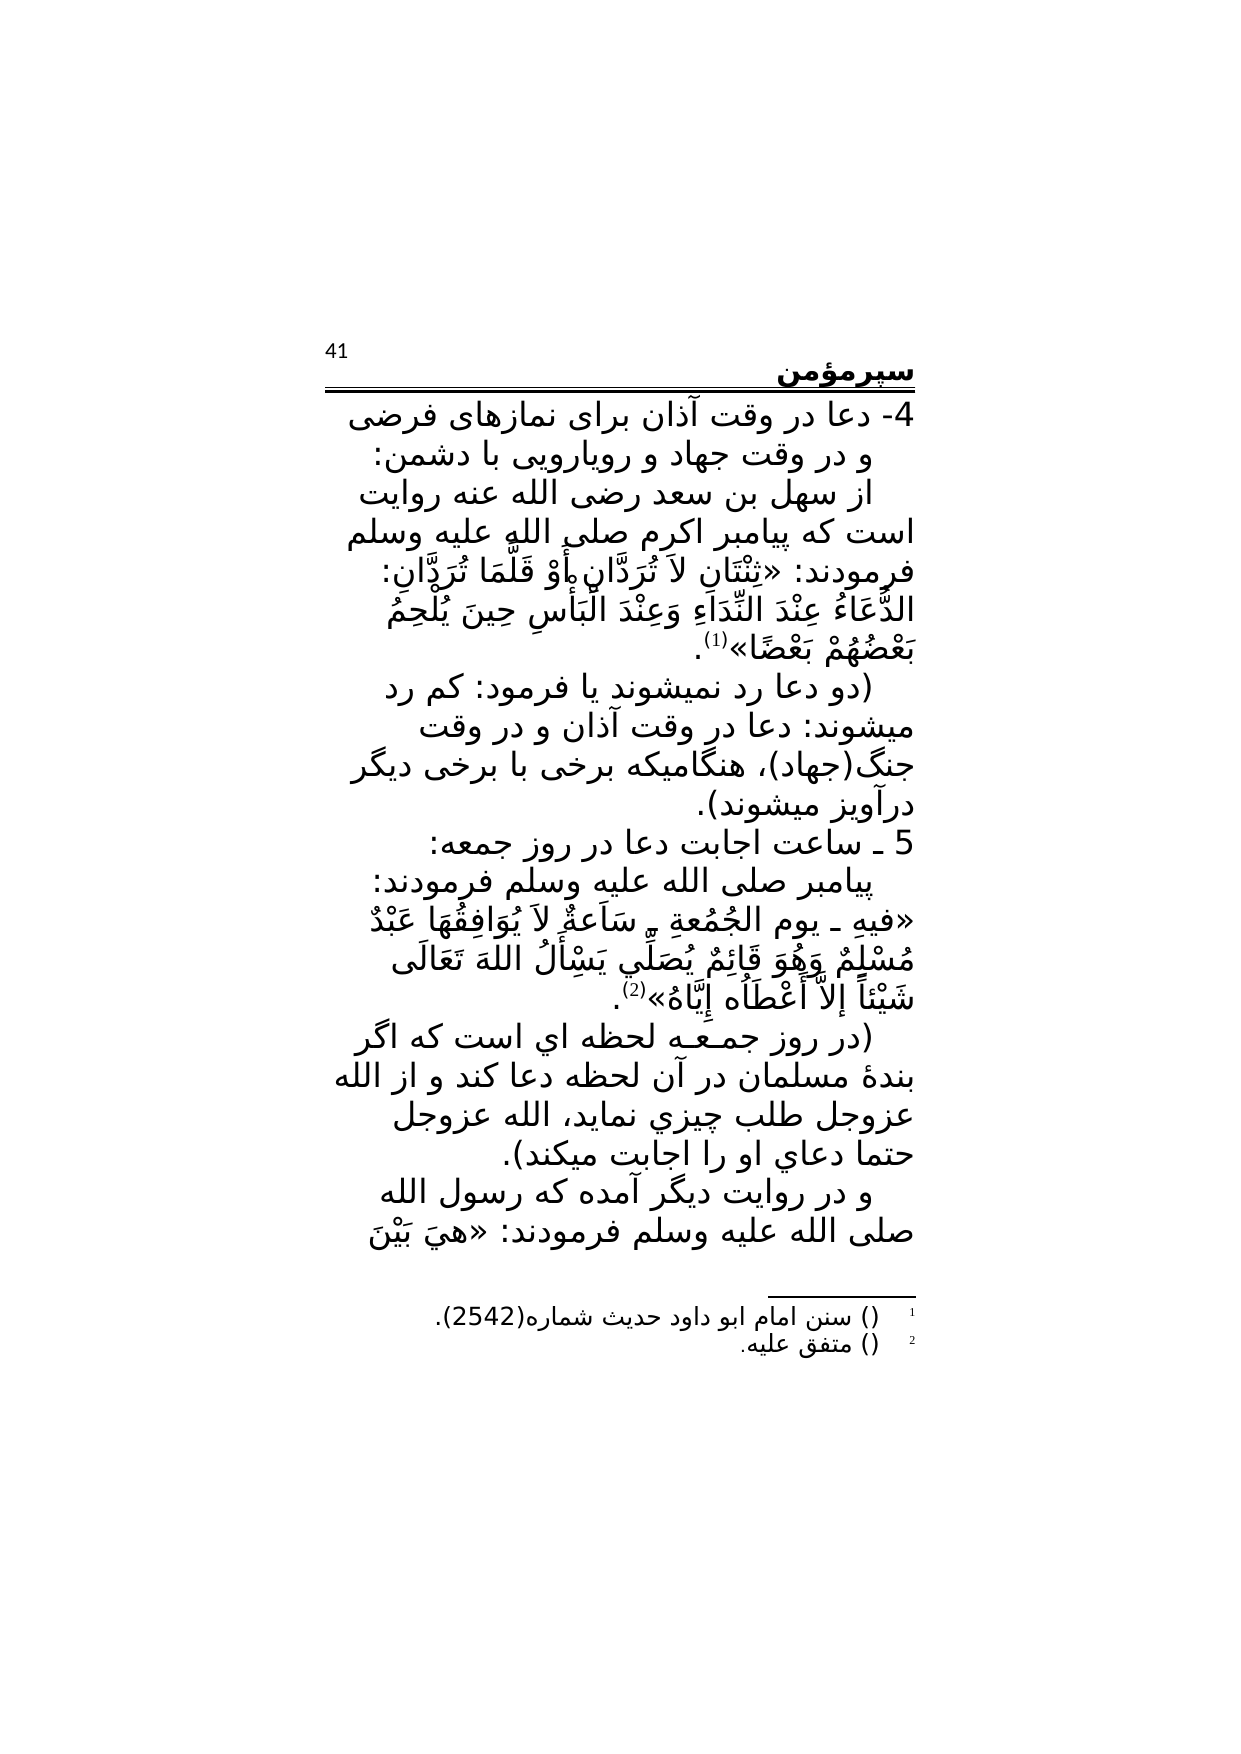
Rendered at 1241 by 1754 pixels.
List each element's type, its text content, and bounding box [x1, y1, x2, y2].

text (در روز جمـعـه لحظه اي است كه اگر بندۀ مسلمان در آن لحظه دعا كند و از الله عزوجل طلب چيزي نمايد، الله عزوجل حتما دعاي او را اجابت میكند). [325, 1017, 915, 1173]
text از سهل بن سعد رضی الله عنه روایت است که پیامبر اکرم صلی الله علیه وسلم فرمودند: «ثِنْتَانِ لاَ تُرَدَّانِ أَوْ قَلَّمَا تُرَدَّانِ: الدُّعَاءُ عِنْدَ النِّدَاءِ وَعِنْدَ الْبَأْسِ حِينَ يُلْحِمُ بَعْضُهُمْ بَعْضًا»(). [325, 473, 915, 668]
text 5 ـ ساعت اجابت دعا در روز جمعه: [325, 823, 915, 862]
text 4- دعا در وقت آذان برای نمازهای فرضی و در وقت جهاد و رویارویی با دشمن: [325, 396, 915, 473]
text پيامبر صلی الله علیه وسلم فرمودند: «فيهِ ـ يوم الجُمُعةِ ـ سَاَعةٌ لاَ يُوَافِقُهَا عَبْدٌ مُسْلِمٌ وَهُوَ قَائِمٌ يُصَلِّي يَسِْأَلُ اللهَ تَعَالَى شَيْئاً إلاَّ أَعْطَاُه إِيَّاهُ»(). [325, 862, 915, 1017]
text (دو دعا رد نمیشوند یا فرمود: کم رد میشوند: دعا در وقت آذان و در وقت جنگ(جهاد)، هنگامیکه برخی با برخی دیگر درآویز میشوند). [325, 668, 915, 823]
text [325, 1173, 915, 1251]
